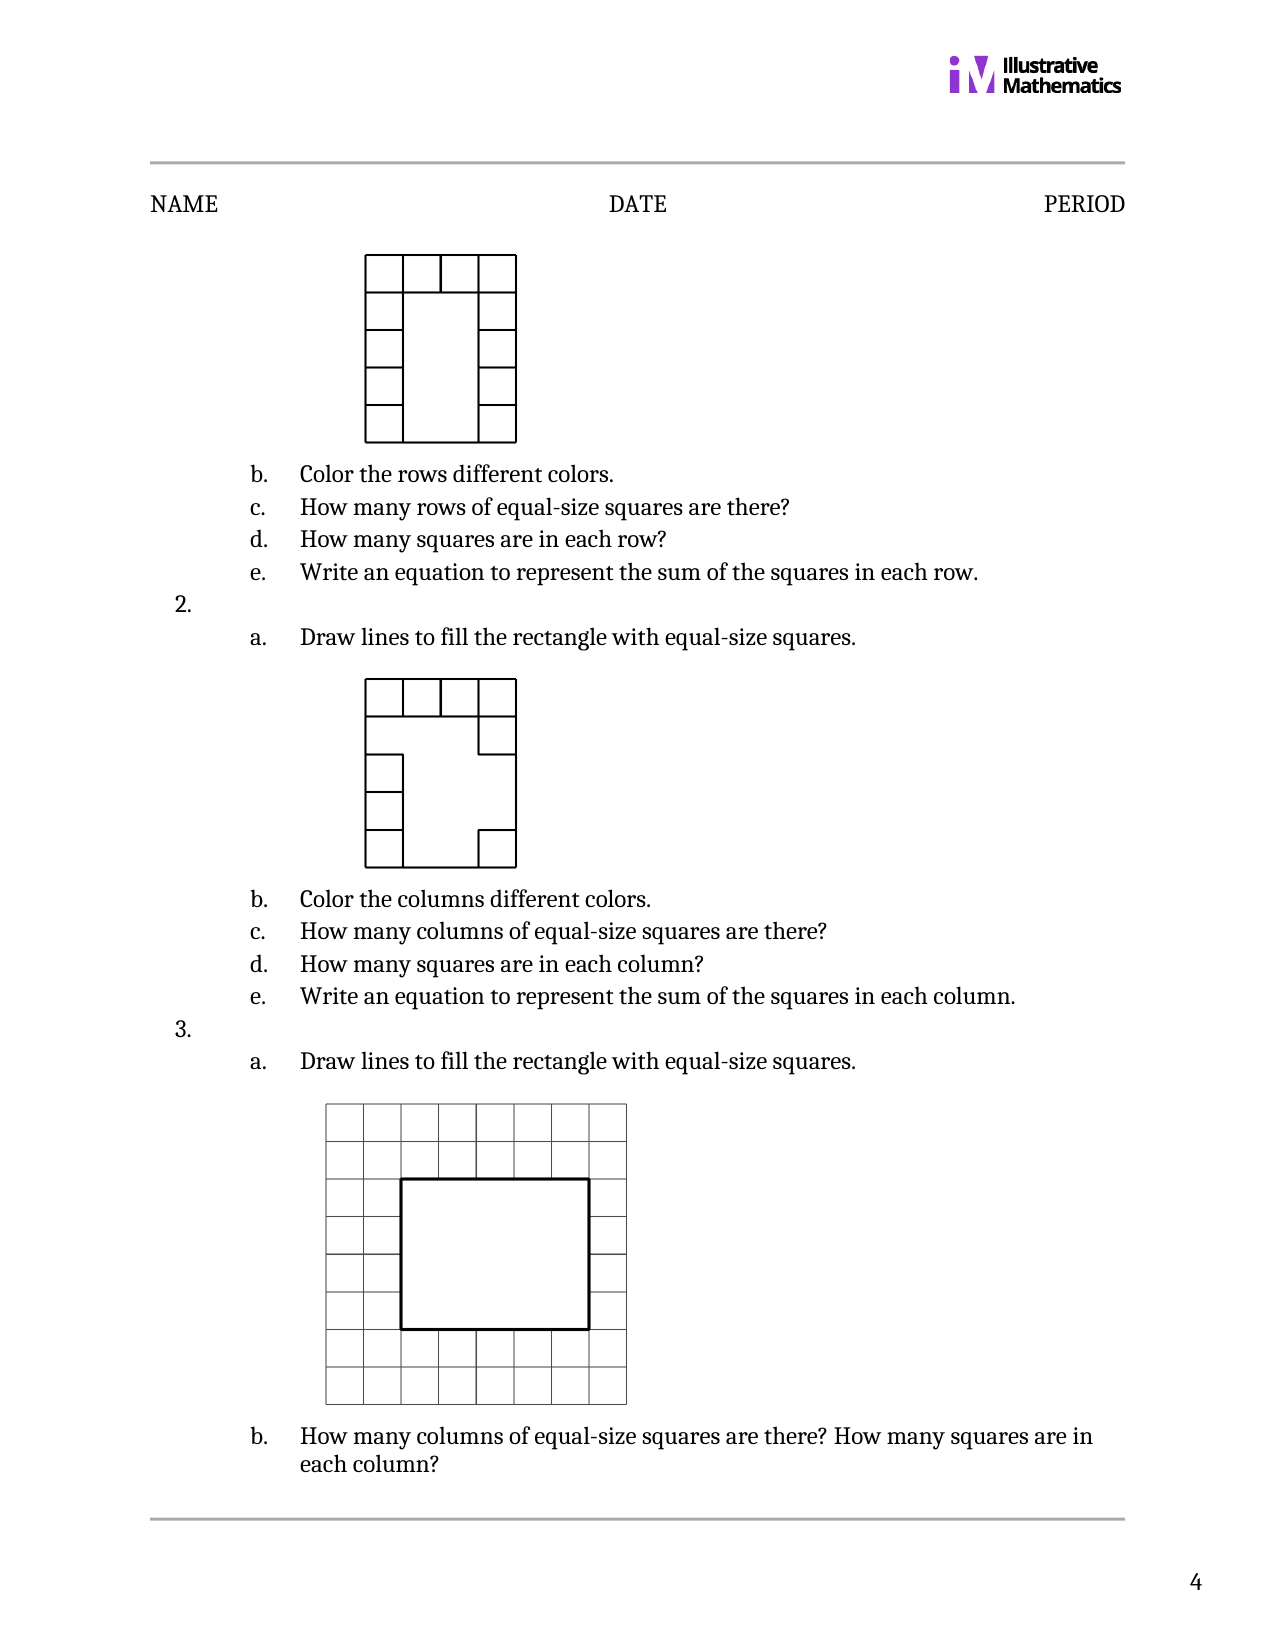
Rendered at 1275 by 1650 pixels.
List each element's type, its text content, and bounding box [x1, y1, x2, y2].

list How many squares are in each row? [250, 525, 1125, 554]
list Write an equation to represent the sum of the squares in each column. [250, 982, 1125, 1011]
list How many squares are in each column? [250, 949, 1125, 978]
list How many rows of equal-size squares are there? [250, 492, 1125, 521]
picture [318, 1096, 634, 1412]
list Draw lines to fill the rectangle with equal-size squares. [250, 1047, 1125, 1076]
list Draw lines to fill the rectangle with equal-size squares. [250, 622, 1125, 651]
list How many columns of equal-size squares are there? How many squares are in each column? [250, 1422, 1125, 1479]
picture [318, 672, 563, 875]
list Write an equation to represent the sum of the squares in each row. [250, 557, 1125, 586]
picture [318, 247, 563, 450]
picture [949, 55, 1121, 93]
list Color the columns different colors. [250, 884, 1125, 913]
list Color the rows different colors. [250, 460, 1125, 489]
list How many columns of equal-size squares are there? [250, 917, 1125, 946]
